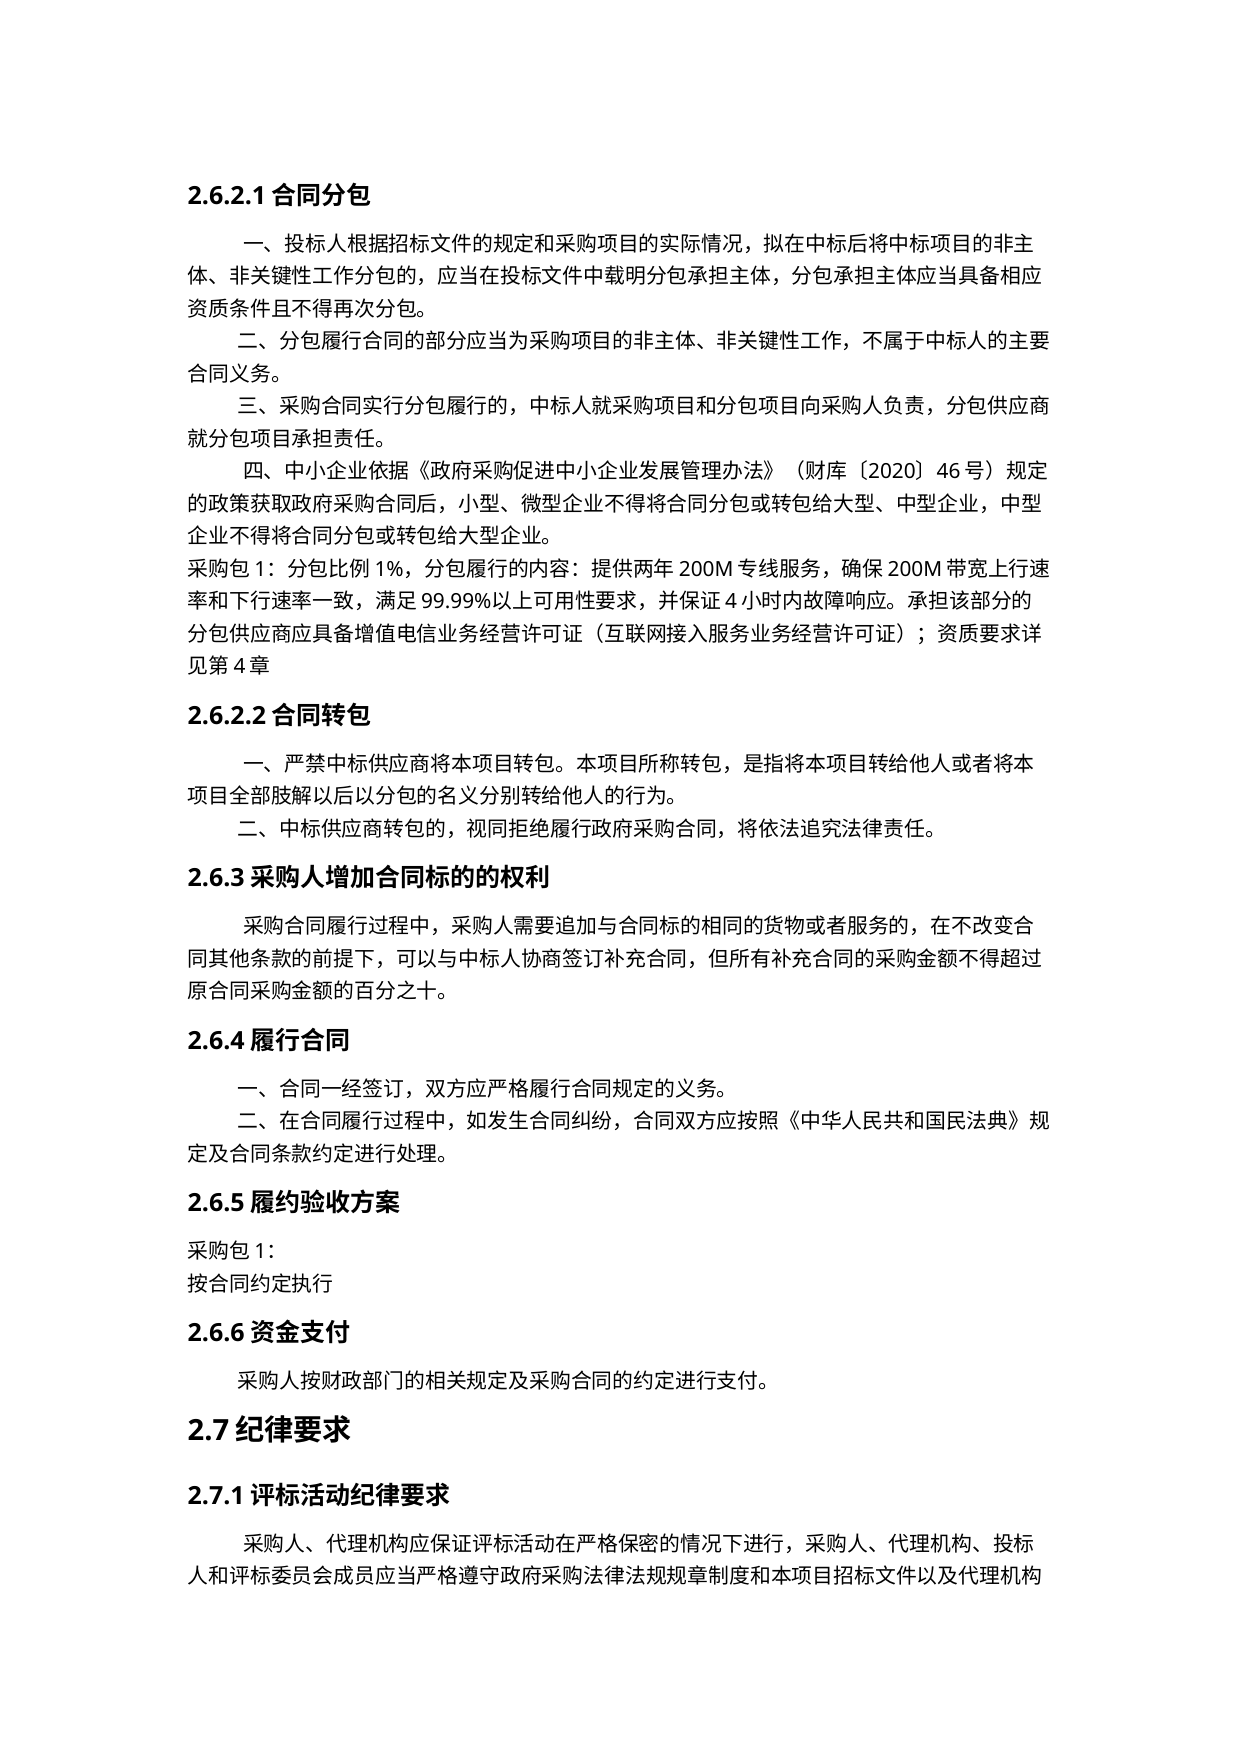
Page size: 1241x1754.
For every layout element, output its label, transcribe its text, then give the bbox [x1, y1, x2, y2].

text 采购合同履行过程中，采购人需要追加与合同标的相同的货物或者服务的，在不改变合同其他条款的前提下，可以与中标人协商签订补充合同，但所有补充合同的采购金额不得超过原合同采购金额的百分之十。 [187, 909, 1053, 1007]
text 2.6.3采购人增加合同标的的权利 [187, 844, 1053, 909]
text 2.7纪律要求 [187, 1397, 1053, 1462]
text 三、采购合同实行分包履行的，中标人就采购项目和分包项目向采购人负责，分包供应商就分包项目承担责任。 [187, 389, 1053, 454]
text 2.6.5履约验收方案 [187, 1169, 1053, 1234]
text 一、严禁中标供应商将本项目转包。本项目所称转包，是指将本项目转给他人或者将本项目全部肢解以后以分包的名义分别转给他人的行为。 [187, 747, 1053, 812]
text 四、中小企业依据《政府采购促进中小企业发展管理办法》（财库〔2020〕46号）规定的政策获取政府采购合同后，小型、微型企业不得将合同分包或转包给大型、中型企业，中型企业不得将合同分包或转包给大型企业。 [187, 454, 1053, 552]
text 二、分包履行合同的部分应当为采购项目的非主体、非关键性工作，不属于中标人的主要合同义务。 [187, 324, 1053, 389]
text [187, 1527, 1053, 1592]
text 采购包1：分包比例1%，分包履行的内容：提供两年200M专线服务，确保200M带宽上行速率和下行速率一致，满足99.99%以上可用性要求，并保证4小时内故障响应。承担该部分的分包供应商应具备增值电信业务经营许可证（互联网接入服务业务经营许可证）；资质要求详见第4章 [187, 552, 1053, 682]
text 一、投标人根据招标文件的规定和采购项目的实际情况，拟在中标后将中标项目的非主体、非关键性工作分包的，应当在投标文件中载明分包承担主体，分包承担主体应当具备相应资质条件且不得再次分包。 [187, 227, 1053, 324]
text 按合同约定执行 [187, 1267, 1053, 1299]
text 2.6.2.1合同分包 [187, 162, 1053, 227]
text 二、在合同履行过程中，如发生合同纠纷，合同双方应按照《中华人民共和国民法典》规定及合同条款约定进行处理。 [187, 1104, 1053, 1169]
text 2.6.4履行合同 [187, 1007, 1053, 1072]
text 2.7.1评标活动纪律要求 [187, 1462, 1053, 1527]
text 一、合同一经签订，双方应严格履行合同规定的义务。 [187, 1072, 1053, 1104]
text 采购人按财政部门的相关规定及采购合同的约定进行支付。 [187, 1364, 1053, 1397]
text 2.6.2.2合同转包 [187, 682, 1053, 747]
text 二、中标供应商转包的，视同拒绝履行政府采购合同，将依法追究法律责任。 [187, 812, 1053, 844]
text 2.6.6资金支付 [187, 1299, 1053, 1364]
text 采购包1： [187, 1234, 1053, 1267]
